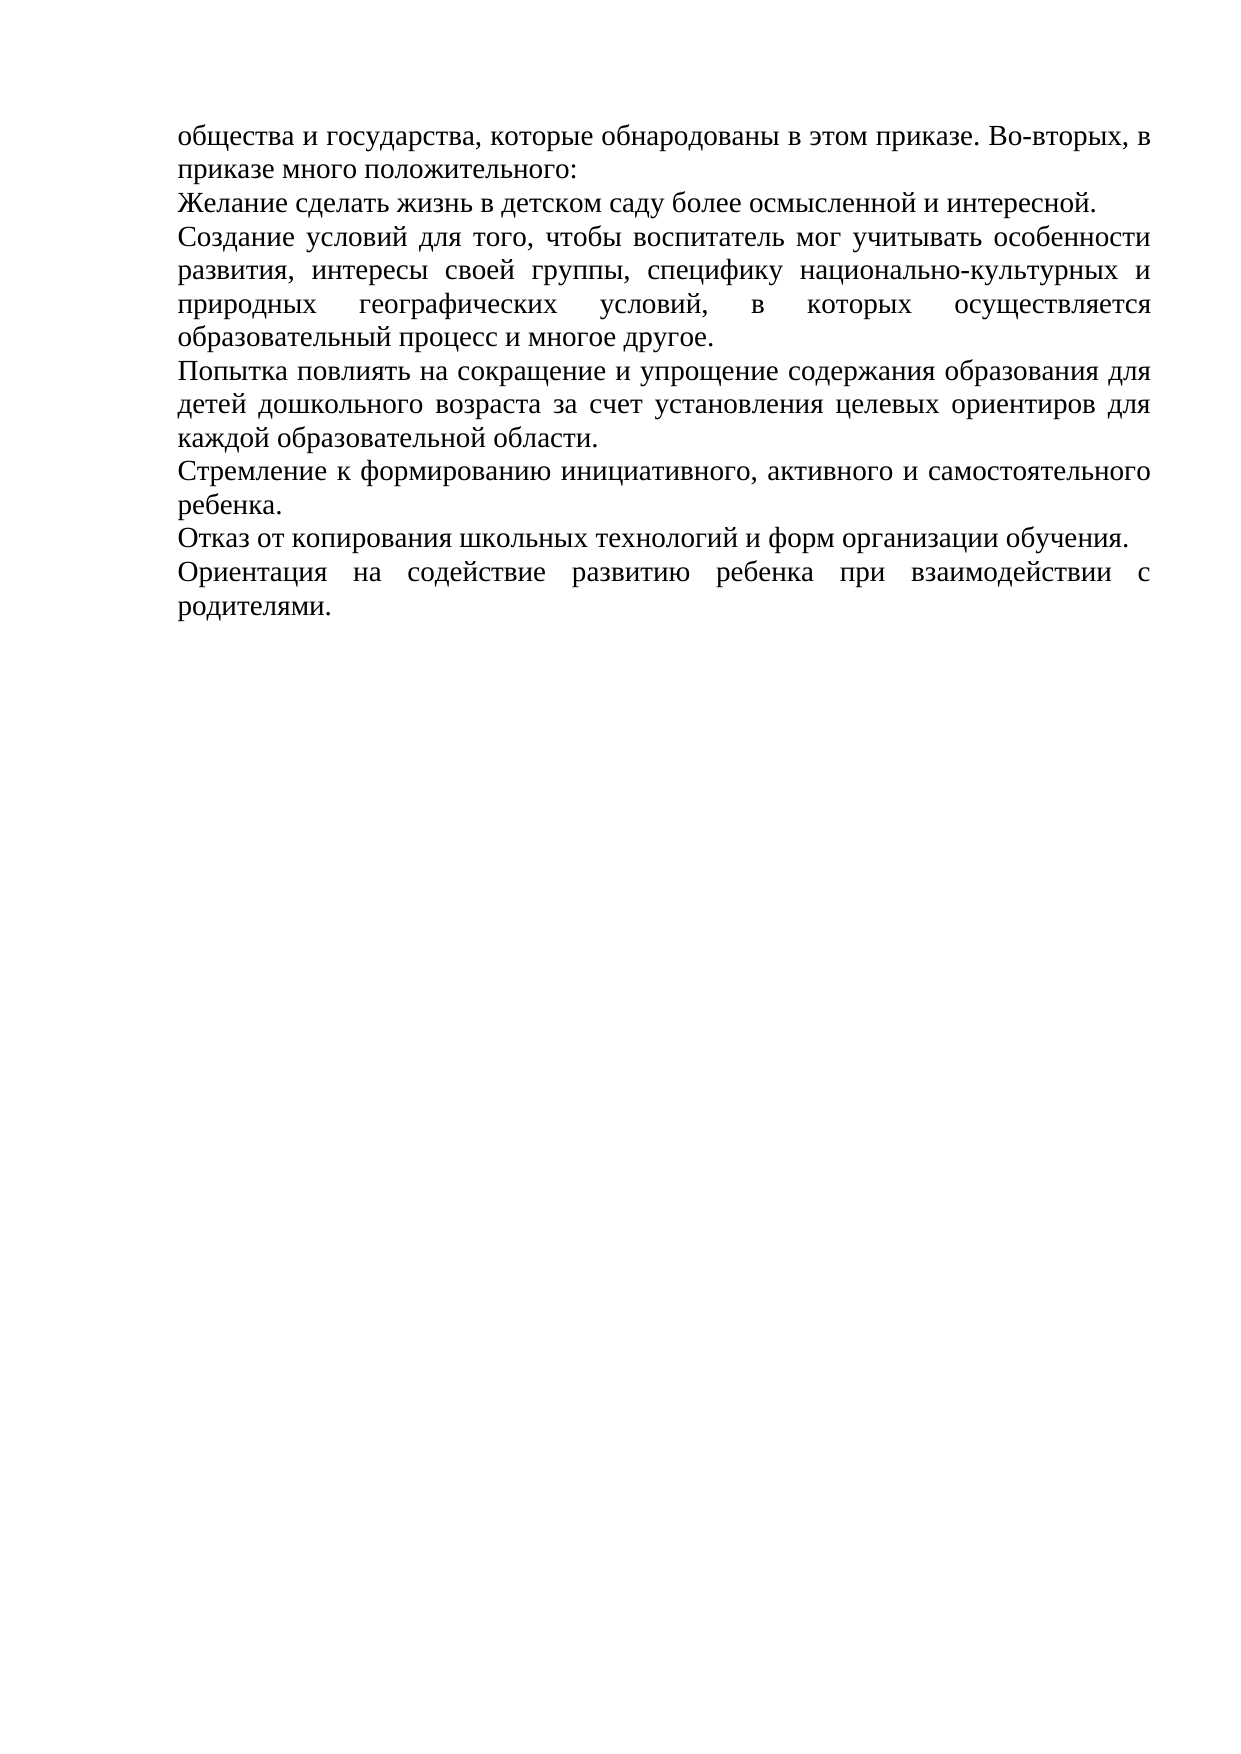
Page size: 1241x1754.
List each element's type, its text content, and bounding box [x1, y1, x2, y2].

text Попытка повлиять на сокращение и упрощение содержания образования для детей дошкольного возраста за счет установления целевых ориентиров для каждой образовательной области. [177, 353, 1152, 453]
text Отказ от копирования школьных технологий и форм организации обучения. [177, 521, 1152, 554]
text Создание условий для того, чтобы воспитатель мог учитывать особенности развития, интересы своей группы, специфику национально-культурных и природных географических условий, в которых осуществляется образовательный процесс и многое другое. [177, 219, 1152, 353]
text Желание сделать жизнь в детском саду более осмысленной и интересной. [177, 185, 1152, 219]
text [177, 118, 1152, 185]
text Ориентация на содействие развитию ребенка при взаимодействии с родителями. [177, 554, 1152, 621]
text Стремление к формированию инициативного, активного и самостоятельного ребенка. [177, 453, 1152, 521]
